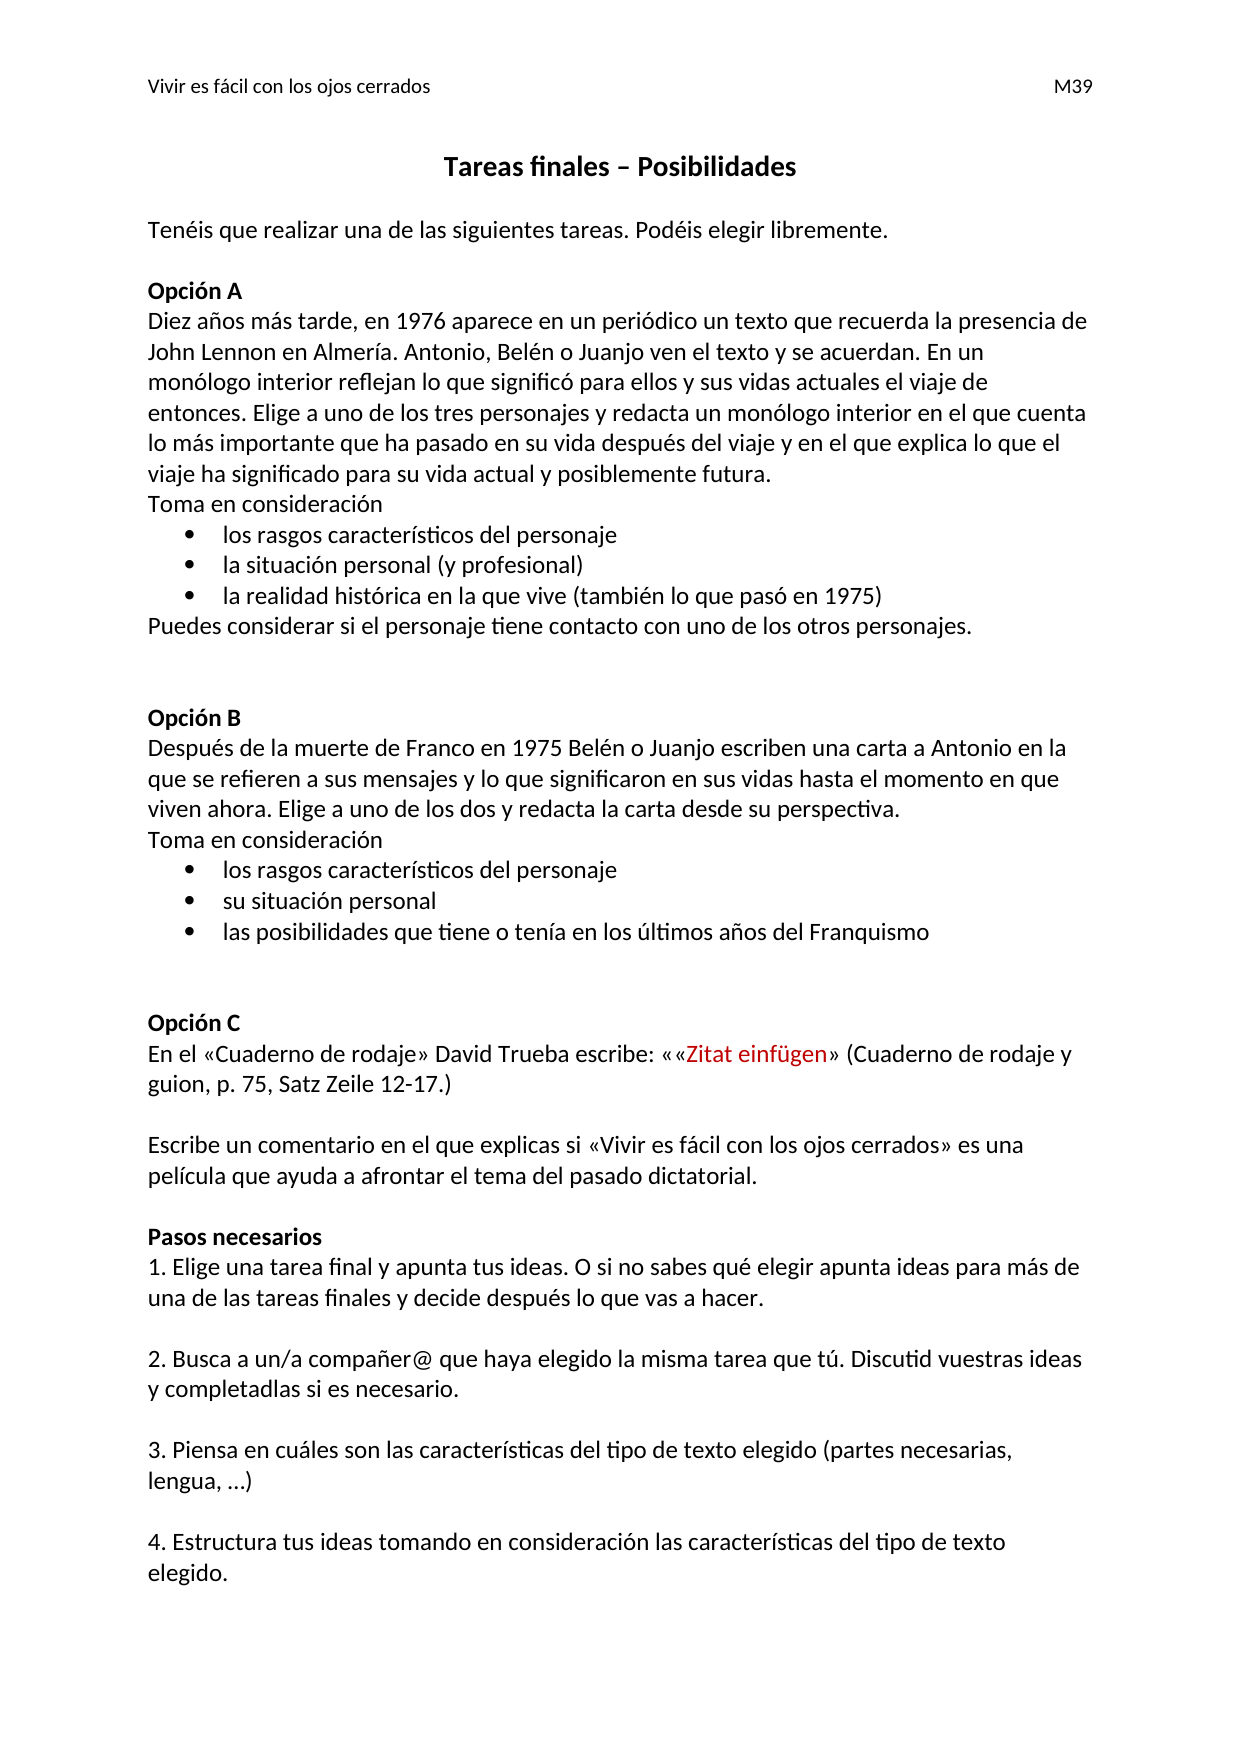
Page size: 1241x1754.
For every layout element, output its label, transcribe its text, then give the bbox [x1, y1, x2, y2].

text Toma en consideración [148, 488, 1093, 519]
text Puedes considerar si el personaje tiene contacto con uno de los otros personajes. [148, 611, 1093, 641]
list la situación personal (y profesional) [185, 549, 1093, 580]
text Pasos necesarios [148, 1221, 1093, 1251]
text En el «Cuaderno de rodaje» David Trueba escribe: ««Zitat einfügen» (Cuaderno de rodaje y guion, p. 75, Satz Zeile 12-17.) [148, 1038, 1093, 1099]
list los rasgos característicos del personaje [185, 519, 1093, 549]
text Opción B [148, 702, 1093, 733]
text Escribe un comentario en el que explicas si «Vivir es fácil con los ojos cerrados» es una película que ayuda a afrontar el tema del pasado dictatorial. [148, 1129, 1093, 1190]
list su situación personal [185, 885, 1093, 916]
list la realidad histórica en la que vive (también lo que pasó en 1975) [185, 580, 1093, 611]
text Tenéis que realizar una de las siguientes tareas. Podéis elegir libremente. [148, 214, 1093, 244]
text 1. Elige una tarea final y apunta tus ideas. O si no sabes qué elegir apunta ideas para más de una de las tareas finales y decide después lo que vas a hacer. [148, 1251, 1093, 1312]
text Opción C [148, 1007, 1093, 1038]
text Después de la muerte de Franco en 1975 Belén o Juanjo escriben una carta a Antonio en la que se refieren a sus mensajes y lo que significaron en sus vidas hasta el momento en que viven ahora. Elige a uno de los dos y redacta la carta desde su perspectiva. [148, 733, 1093, 824]
text Opción A [148, 275, 1093, 305]
text 2. Busca a un/a compañer@ que haya elegido la misma tarea que tú. Discutid vuestras ideas y completadlas si es necesario. [148, 1343, 1093, 1404]
text 4. Estructura tus ideas tomando en consideración las características del tipo de texto elegido. [148, 1526, 1093, 1587]
text Diez años más tarde, en 1976 aparece en un periódico un texto que recuerda la presencia de John Lennon en Almería. Antonio, Belén o Juanjo ven el texto y se acuerdan. En un monólogo interior reflejan lo que significó para ellos y sus vidas actuales el viaje de entonces. Elige a uno de los tres personajes y redacta un monólogo interior en el que cuenta lo más importante que ha pasado en su vida después del viaje y en el que explica lo que el viaje ha significado para su vida actual y posiblemente futura. [148, 305, 1093, 488]
text Toma en consideración [148, 824, 1093, 855]
text Tareas finales – Posibilidades [148, 148, 1093, 183]
text 3. Piensa en cuáles son las características del tipo de texto elegido (partes necesarias, lengua, …) [148, 1434, 1093, 1496]
list las posibilidades que tiene o tenía en los últimos años del Franquismo [185, 916, 1093, 946]
list los rasgos característicos del personaje [185, 855, 1093, 885]
